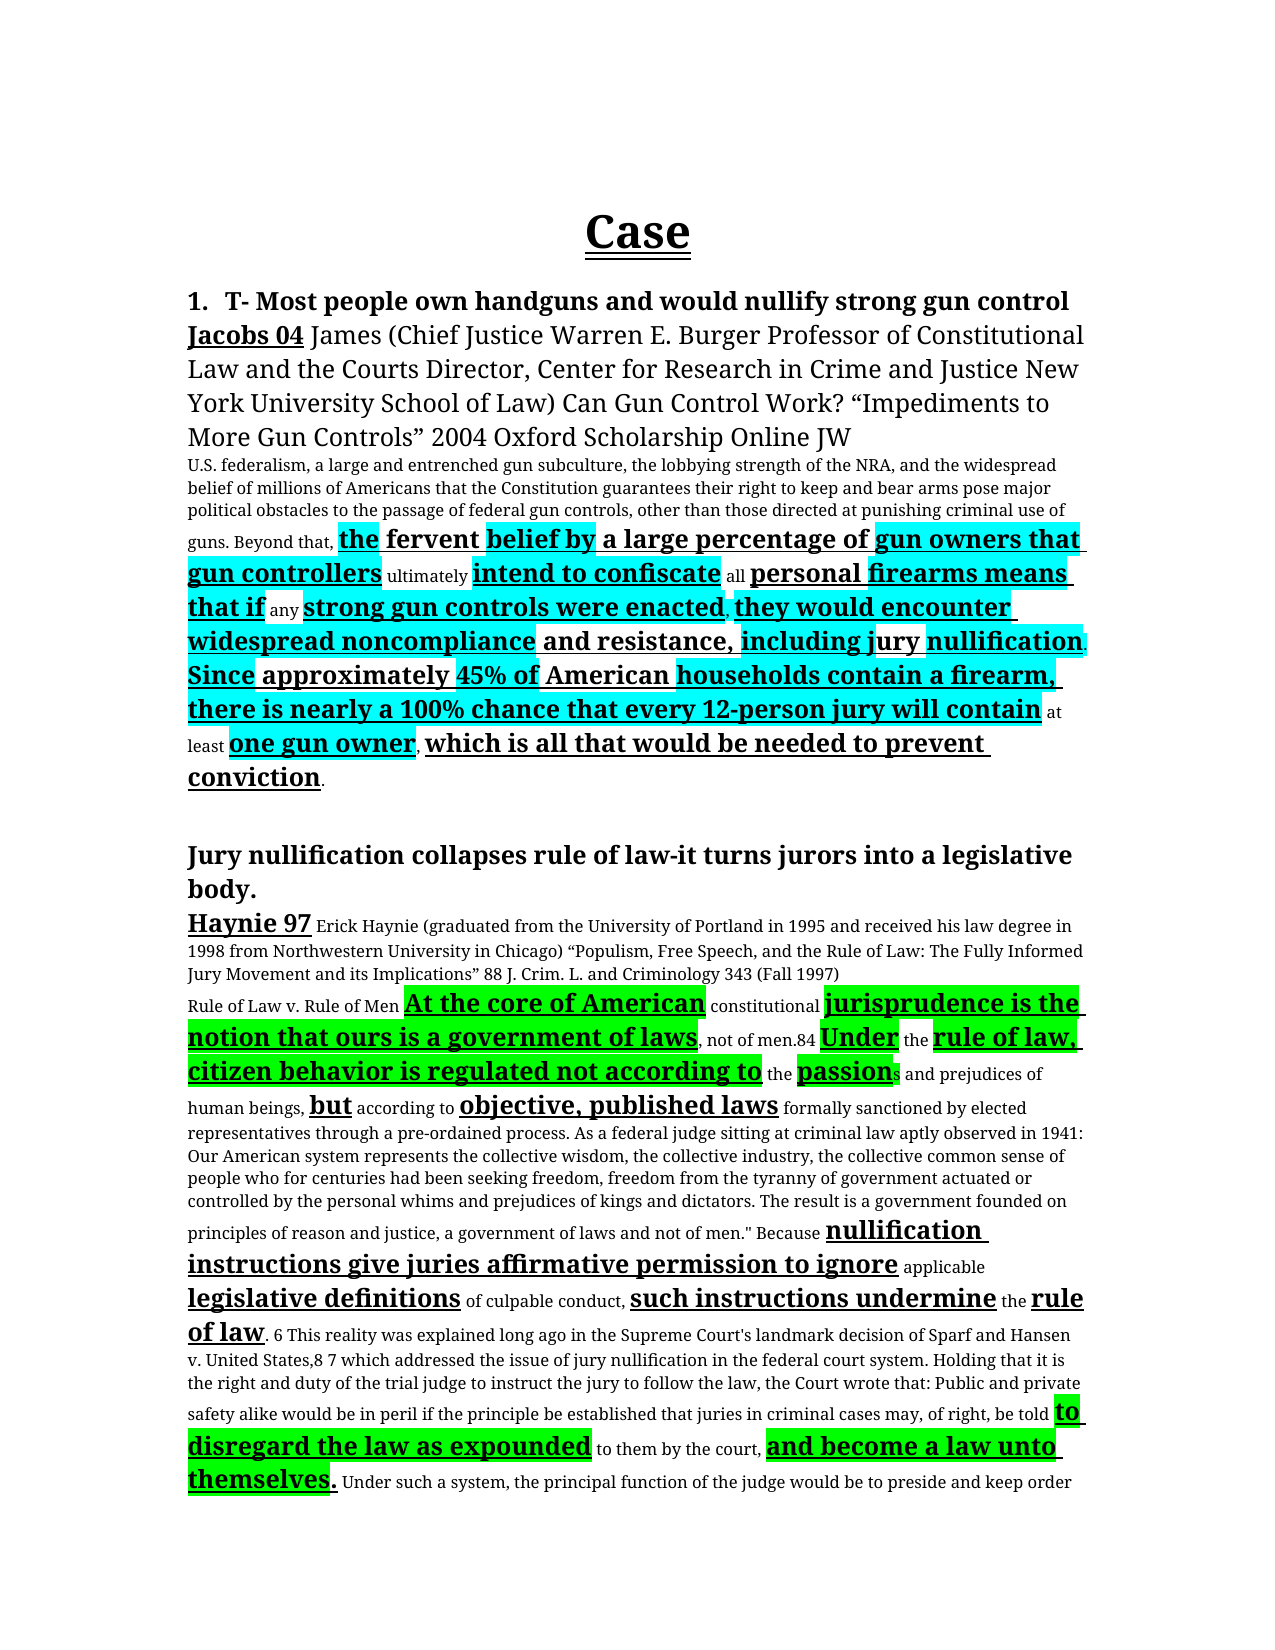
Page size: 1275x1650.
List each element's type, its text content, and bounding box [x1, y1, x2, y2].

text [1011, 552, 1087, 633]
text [187, 985, 1087, 1496]
text U.S. federalism, a large and entrenched gun subculture, the lobbying strength of the NRA, and the widespread belief of millions of Americans that the Constitution guarantees their right to keep and bear arms pose major political obstacles to the passage of federal gun controls, other than those directed at punishing criminal use of guns. Beyond that, the fervent belief by a large percentage of gun owners that gun controllers ultimately intend to confiscate all personal firearms means that if any strong gun controls were enacted, they would encounter widespread noncompliance and resistance, including jury nullification. Since approximately 45% of American households contain a firearm, there is nearly a 100% chance that every 12-person jury will contain at least one gun owner, which is all that would be needed to prevent conviction. [187, 453, 1087, 583]
text Jacobs 04 James (Chief Justice Warren E. Burger Professor of Constitutional Law and the Courts Director, Center for Research in Crime and Justice New York University School of Law) Can Gun Control Work? “Impediments to More Gun Controls” 2004 Oxford Scholarship Online JW [187, 317, 1087, 453]
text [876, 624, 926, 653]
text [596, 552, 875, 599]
subtitle Jury nullification collapses rule of law-it turns jurors into a legislative body. [187, 838, 1087, 906]
subtitle T- Most people own handguns and would nullify strong gun control [187, 283, 1087, 317]
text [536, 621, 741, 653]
text Haynie 97 Erick Haynie (graduated from the University of Portland in 1995 and received his law degree in 1998 from Northwestern University in Chicago) “Populism, Free Speech, and the Rule of Law: The Fully Informed Jury Movement and its Implications” 88 J. Crim. L. and Criminology 343 (Fall 1997) [187, 906, 1087, 985]
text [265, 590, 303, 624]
text U.S. federalism, a large and entrenched gun subculture, the lobbying strength of the NRA, and the widespread belief of millions of Americans that the Constitution guarantees their right to keep and bear arms pose major political obstacles to the passage of federal gun controls, other than those directed at punishing criminal use of guns. Beyond that, the fervent belief by a large percentage of gun owners that gun controllers ultimately intend to confiscate all personal firearms means that if any strong gun controls were enacted, they would encounter widespread noncompliance and resistance, including jury nullification. Since approximately 45% of American households contain a firearm, there is nearly a 100% chance that every 12-person jury will contain at least one gun owner, which is all that would be needed to prevent conviction. [187, 656, 1087, 794]
subtitle Case [187, 200, 1087, 262]
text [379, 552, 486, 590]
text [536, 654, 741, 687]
